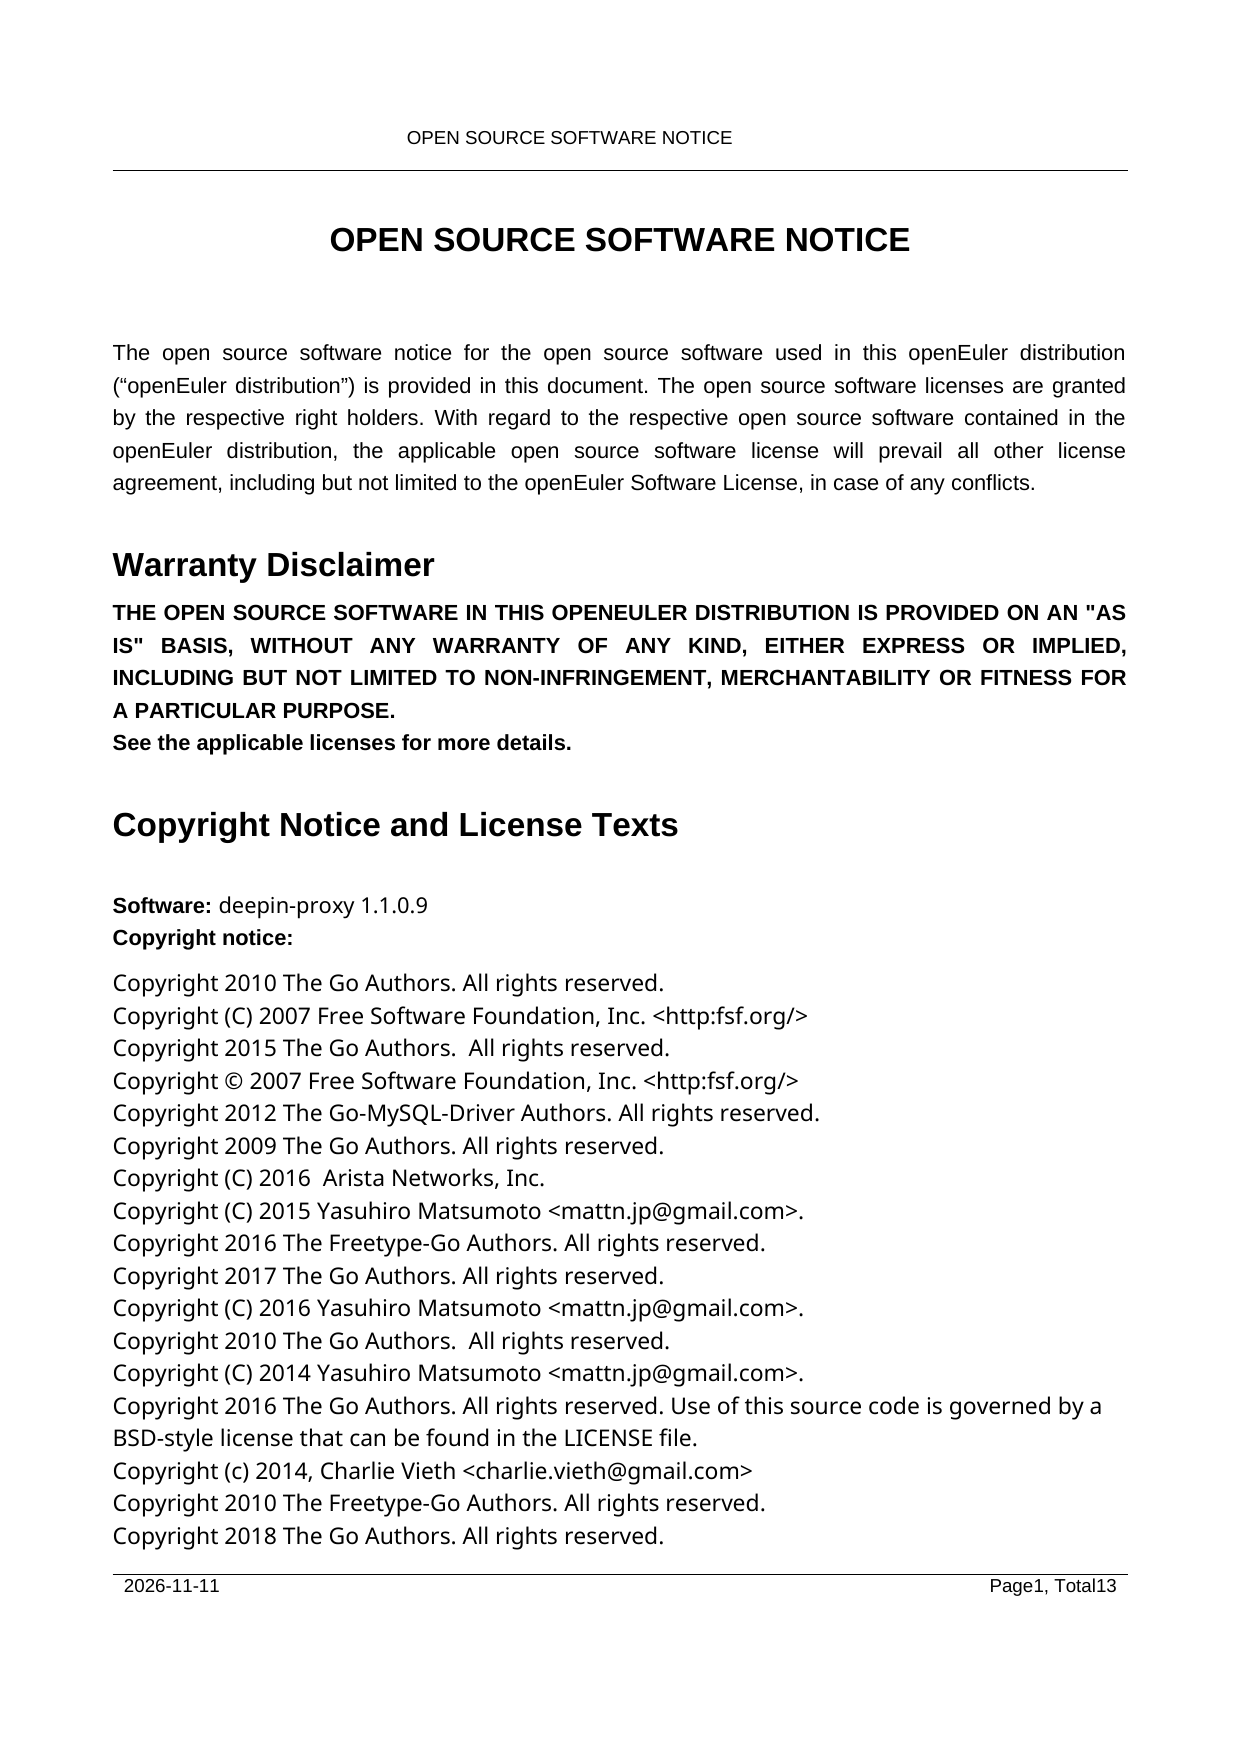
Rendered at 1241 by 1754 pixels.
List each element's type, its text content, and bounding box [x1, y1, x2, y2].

text OPEN SOURCE SOFTWARE NOTICE [112, 206, 1128, 271]
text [112, 966, 1128, 1551]
text Copyright Notice and License Texts [112, 791, 1128, 856]
text The open source software notice for the open source software used in this openEuler distribution (“openEuler distribution”) is provided in this document. The open source software licenses are granted by the respective right holders. With regard to the respective open source software contained in the openEuler distribution, the applicable open source software license will prevail all other license agreement, including but not limited to the openEuler Software License, in case of any conflicts. [112, 336, 1128, 499]
title Software: deepin-proxy 1.1.0.9 [112, 889, 1128, 921]
text Warranty Disclaimer [112, 531, 1128, 596]
text THE OPEN SOURCE SOFTWARE IN THIS OPENEULER DISTRIBUTION IS PROVIDED ON AN "AS IS" BASIS, WITHOUT ANY WARRANTY OF ANY KIND, EITHER EXPRESS OR IMPLIED, INCLUDING BUT NOT LIMITED TO NON-INFRINGEMENT, MERCHANTABILITY OR FITNESS FOR A PARTICULAR PURPOSE. See the applicable licenses for more details. [112, 596, 1128, 759]
text Copyright notice: [112, 921, 1128, 954]
